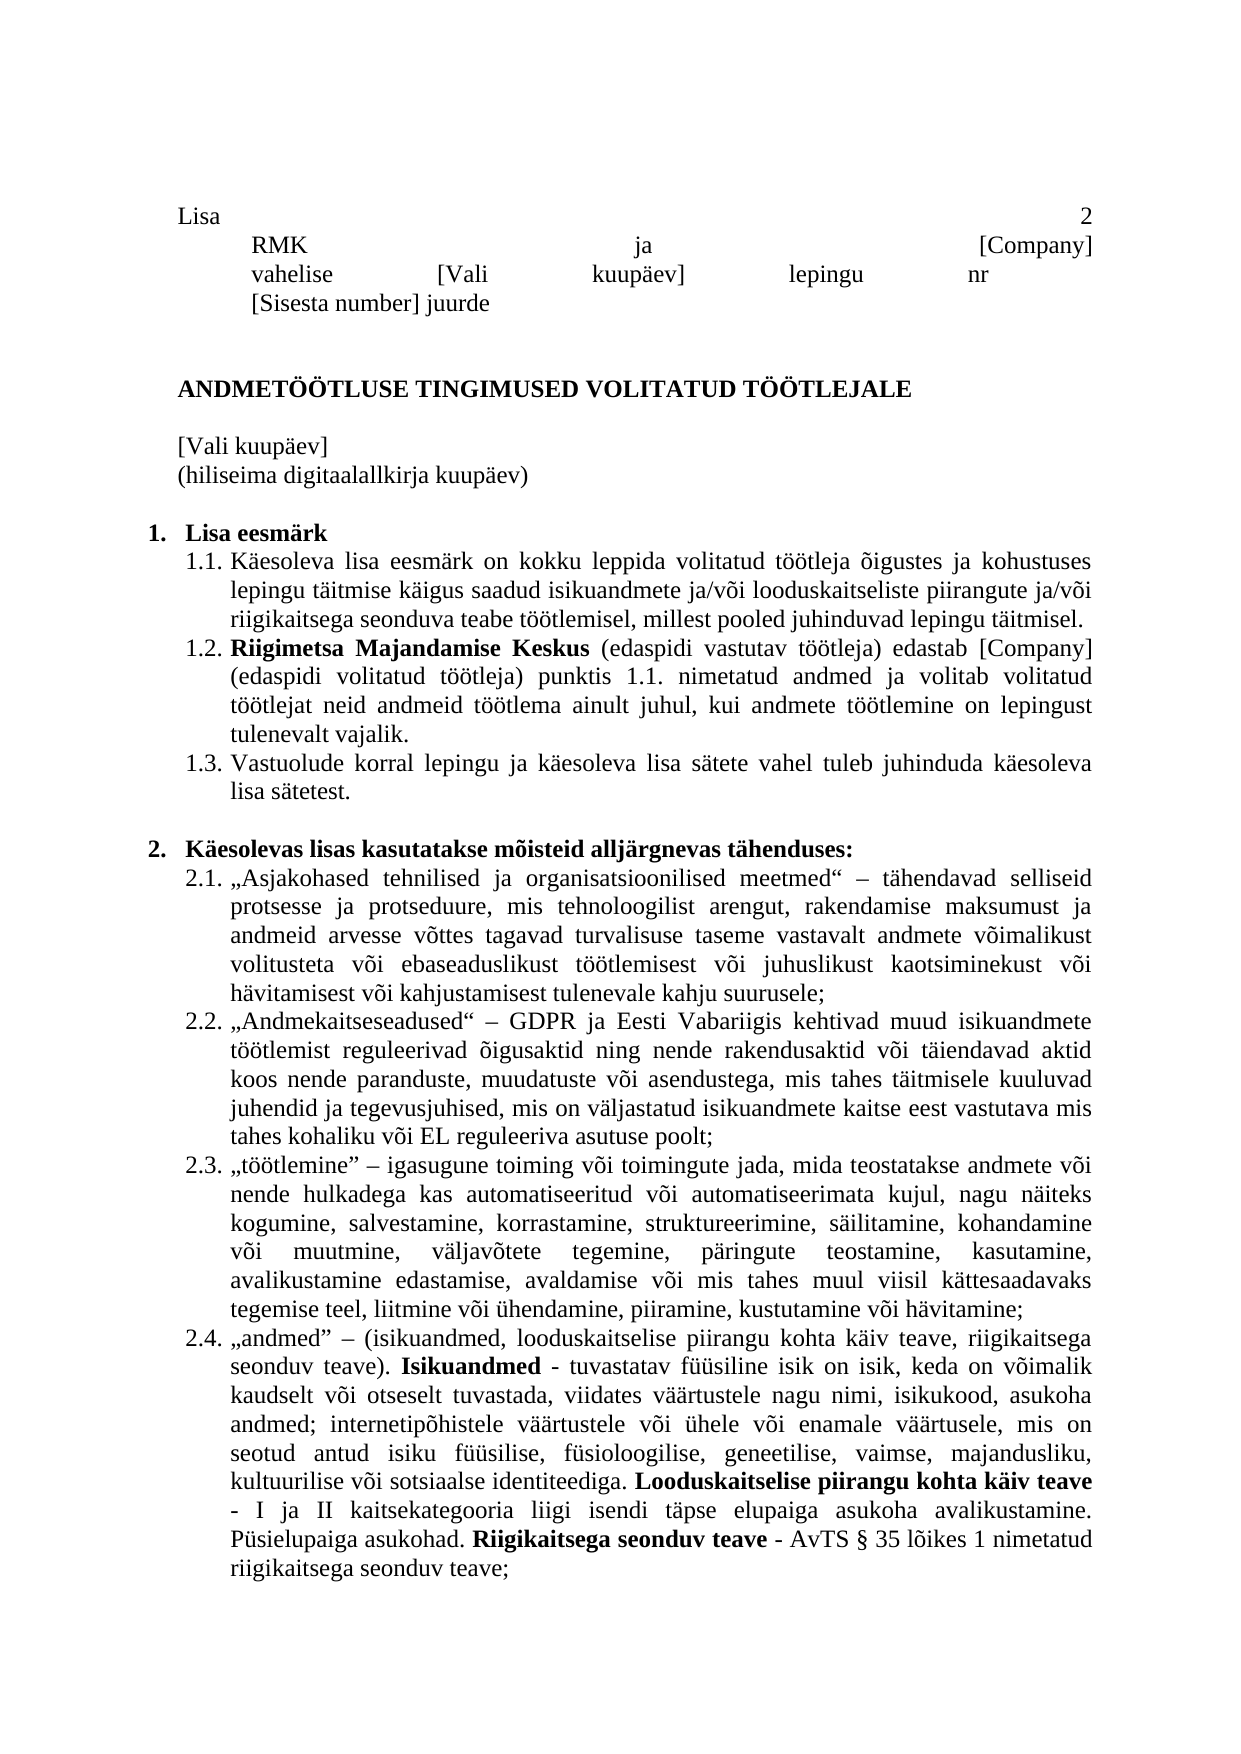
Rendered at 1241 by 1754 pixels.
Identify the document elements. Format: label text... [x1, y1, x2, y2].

list Riigimetsa Majandamise Keskus (edaspidi vastutav töötleja) edastab (edaspidi volitatud töötleja) punktis 1.1. nimetatud andmed ja volitab volitatud töötlejat neid andmeid töötlema ainult juhul, kui andmete töötlemine on lepingust tulenevalt vajalik. [185, 633, 1093, 748]
list „andmed” – (isikuandmed, looduskaitselise piirangu kohta käiv teave, riigikaitsega seonduv teave). Isikuandmed - tuvastatav füüsiline isik on isik, keda on võimalik kaudselt või otseselt tuvastada, viidates väärtustele nagu nimi, isikukood, asukoha andmed; internetipõhistele väärtustele või ühele või enamale väärtusele, mis on seotud antud isiku füüsilise, füsioloogilise, geneetilise, vaimse, majandusliku, kultuurilise või sotsiaalse identiteediga. Looduskaitselise piirangu kohta käiv teave - I ja II kaitsekategooria liigi isendi täpse elupaiga asukoha avalikustamine. Püsielupaiga asukohad. Riigikaitsega seonduv teave - AvTS § 35 lõikes 1 nimetatud riigikaitsega seonduv teave; [185, 1323, 1093, 1581]
list Käesolevas lisas kasutatakse mõisteid alljärgnevas tähenduses: [148, 834, 1093, 863]
text (hiliseima digitaalallkirja kuupäev) [177, 460, 1093, 489]
list Lisa eesmärk [148, 518, 1093, 546]
list „töötlemine” – igasugune toiming või toimingute jada, mida teostatakse andmete või nende hulkadega kas automatiseeritud või automatiseerimata kujul, nagu näiteks kogumine, salvestamine, korrastamine, struktureerimine, säilitamine, kohandamine või muutmine, väljavõtete tegemine, päringute teostamine, kasutamine, avalikustamine edastamise, avaldamise või mis tahes muul viisil kättesaadavaks tegemise teel, liitmine või ühendamine, piiramine, kustutamine või hävitamine; [185, 1150, 1093, 1323]
list „Asjakohased tehnilised ja organisatsioonilised meetmed“ – tähendavad selliseid protsesse ja protseduure, mis tehnoloogilist arengut, rakendamise maksumust ja andmeid arvesse võttes tagavad turvalisuse taseme vastavalt andmete võimalikust volitusteta või ebaseaduslikust töötlemisest või juhuslikust kaotsiminekust või hävitamisest või kahjustamisest tulenevale kahju suurusele; [185, 863, 1093, 1006]
text ANDMETÖÖTLUSE TINGIMUSED VOLITATUD TÖÖTLEJALE [177, 374, 1093, 403]
list Käesoleva lisa eesmärk on kokku leppida volitatud töötleja õigustes ja kohustuses lepingu täitmise käigus saadud isikuandmete ja/või looduskaitseliste piirangute ja/või riigikaitsega seonduva teabe töötlemisel, millest pooled juhinduvad lepingu täitmisel. [185, 546, 1093, 633]
list „Andmekaitseseadused“ – GDPR ja Eesti Vabariigis kehtivad muud isikuandmete töötlemist reguleerivad õigusaktid ning nende rakendusaktid või täiendavad aktid koos nende paranduste, muudatuste või asendustega, mis tahes täitmisele kuuluvad juhendid ja tegevusjuhised, mis on väljastatud isikuandmete kaitse eest vastutava mis tahes kohaliku või EL reguleeriva asutuse poolt; [185, 1006, 1093, 1150]
list Vastuolude korral lepingu ja käesoleva lisa sätete vahel tuleb juhinduda käesoleva lisa sätetest. [185, 748, 1093, 805]
text Lisa 2 RMK ja vahelise lepingu nr juurde [177, 201, 1093, 316]
